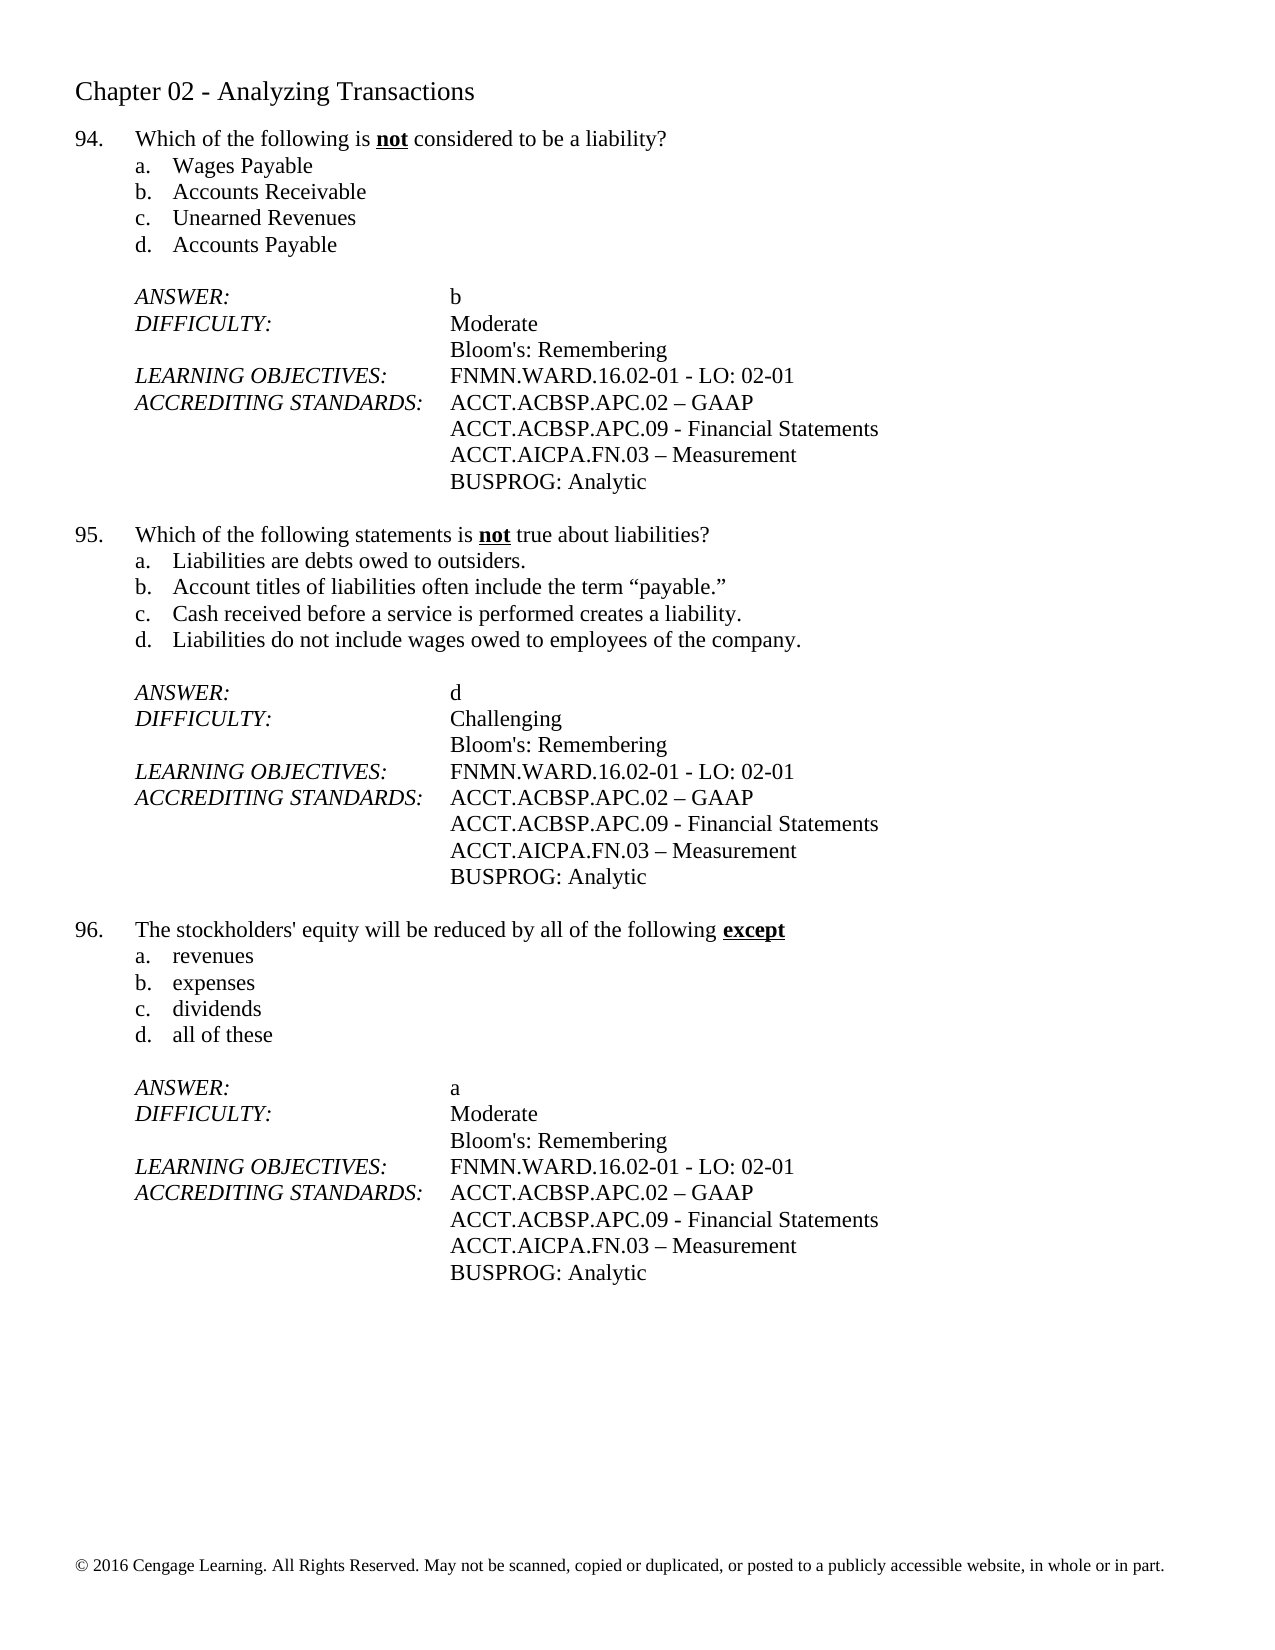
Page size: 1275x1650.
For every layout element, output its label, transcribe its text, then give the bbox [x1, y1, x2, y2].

text ANSWER: b [135, 283, 1200, 310]
text ANSWER: d [135, 679, 1200, 705]
list all of these [135, 1021, 1200, 1048]
text ACCT.AICPA.FN.03 – Measurement [135, 1232, 1200, 1258]
text ACCT.ACBSP.APC.09 - Financial Statements [135, 811, 1200, 837]
list Which of the following is not considered to be a liability? [75, 125, 1200, 152]
list The stockholders' equity will be reduced by all of the following except [75, 916, 1200, 942]
text ACCT.AICPA.FN.03 – Measurement [135, 442, 1200, 468]
text BUSPROG: Analytic [135, 468, 1200, 494]
text Bloom's: Remembering [135, 1127, 1200, 1153]
list Liabilities are debts owed to outsiders. [135, 547, 1200, 573]
text Bloom's: Remembering [135, 731, 1200, 758]
text DIFFICULTY: Moderate [135, 1100, 1200, 1127]
text LEARNING OBJECTIVES: FNMN.WARD.16.02-01 - LO: 02-01 [135, 1153, 1200, 1179]
list revenues [135, 942, 1200, 969]
text ACCREDITING STANDARDS: ACCT.ACBSP.APC.02 – GAAP [135, 784, 1200, 811]
text DIFFICULTY: Moderate [135, 310, 1200, 336]
list Cash received before a service is performed creates a liability. [135, 600, 1200, 626]
text ACCT.ACBSP.APC.09 - Financial Statements [135, 1206, 1200, 1232]
list expenses [135, 969, 1200, 995]
text ACCT.ACBSP.APC.09 - Financial Statements [135, 415, 1200, 442]
text ANSWER: a [135, 1074, 1200, 1100]
list Which of the following statements is not true about liabilities? [75, 521, 1200, 547]
text DIFFICULTY: Challenging [135, 705, 1200, 731]
list Accounts Receivable [135, 178, 1200, 204]
text BUSPROG: Analytic [135, 863, 1200, 889]
list Liabilities do not include wages owed to employees of the company. [135, 626, 1200, 652]
list Wages Payable [135, 152, 1200, 178]
list Accounts Payable [135, 231, 1200, 257]
text LEARNING OBJECTIVES: FNMN.WARD.16.02-01 - LO: 02-01 [135, 362, 1200, 389]
text ACCREDITING STANDARDS: ACCT.ACBSP.APC.02 – GAAP [135, 1179, 1200, 1206]
text LEARNING OBJECTIVES: FNMN.WARD.16.02-01 - LO: 02-01 [135, 758, 1200, 784]
list Unearned Revenues [135, 204, 1200, 231]
text ACCT.AICPA.FN.03 – Measurement [135, 837, 1200, 863]
text Bloom's: Remembering [135, 336, 1200, 362]
text BUSPROG: Analytic [135, 1258, 1200, 1285]
list dividends [135, 995, 1200, 1021]
list Account titles of liabilities often include the term “payable.” [135, 573, 1200, 600]
text ACCREDITING STANDARDS: ACCT.ACBSP.APC.02 – GAAP [135, 389, 1200, 415]
